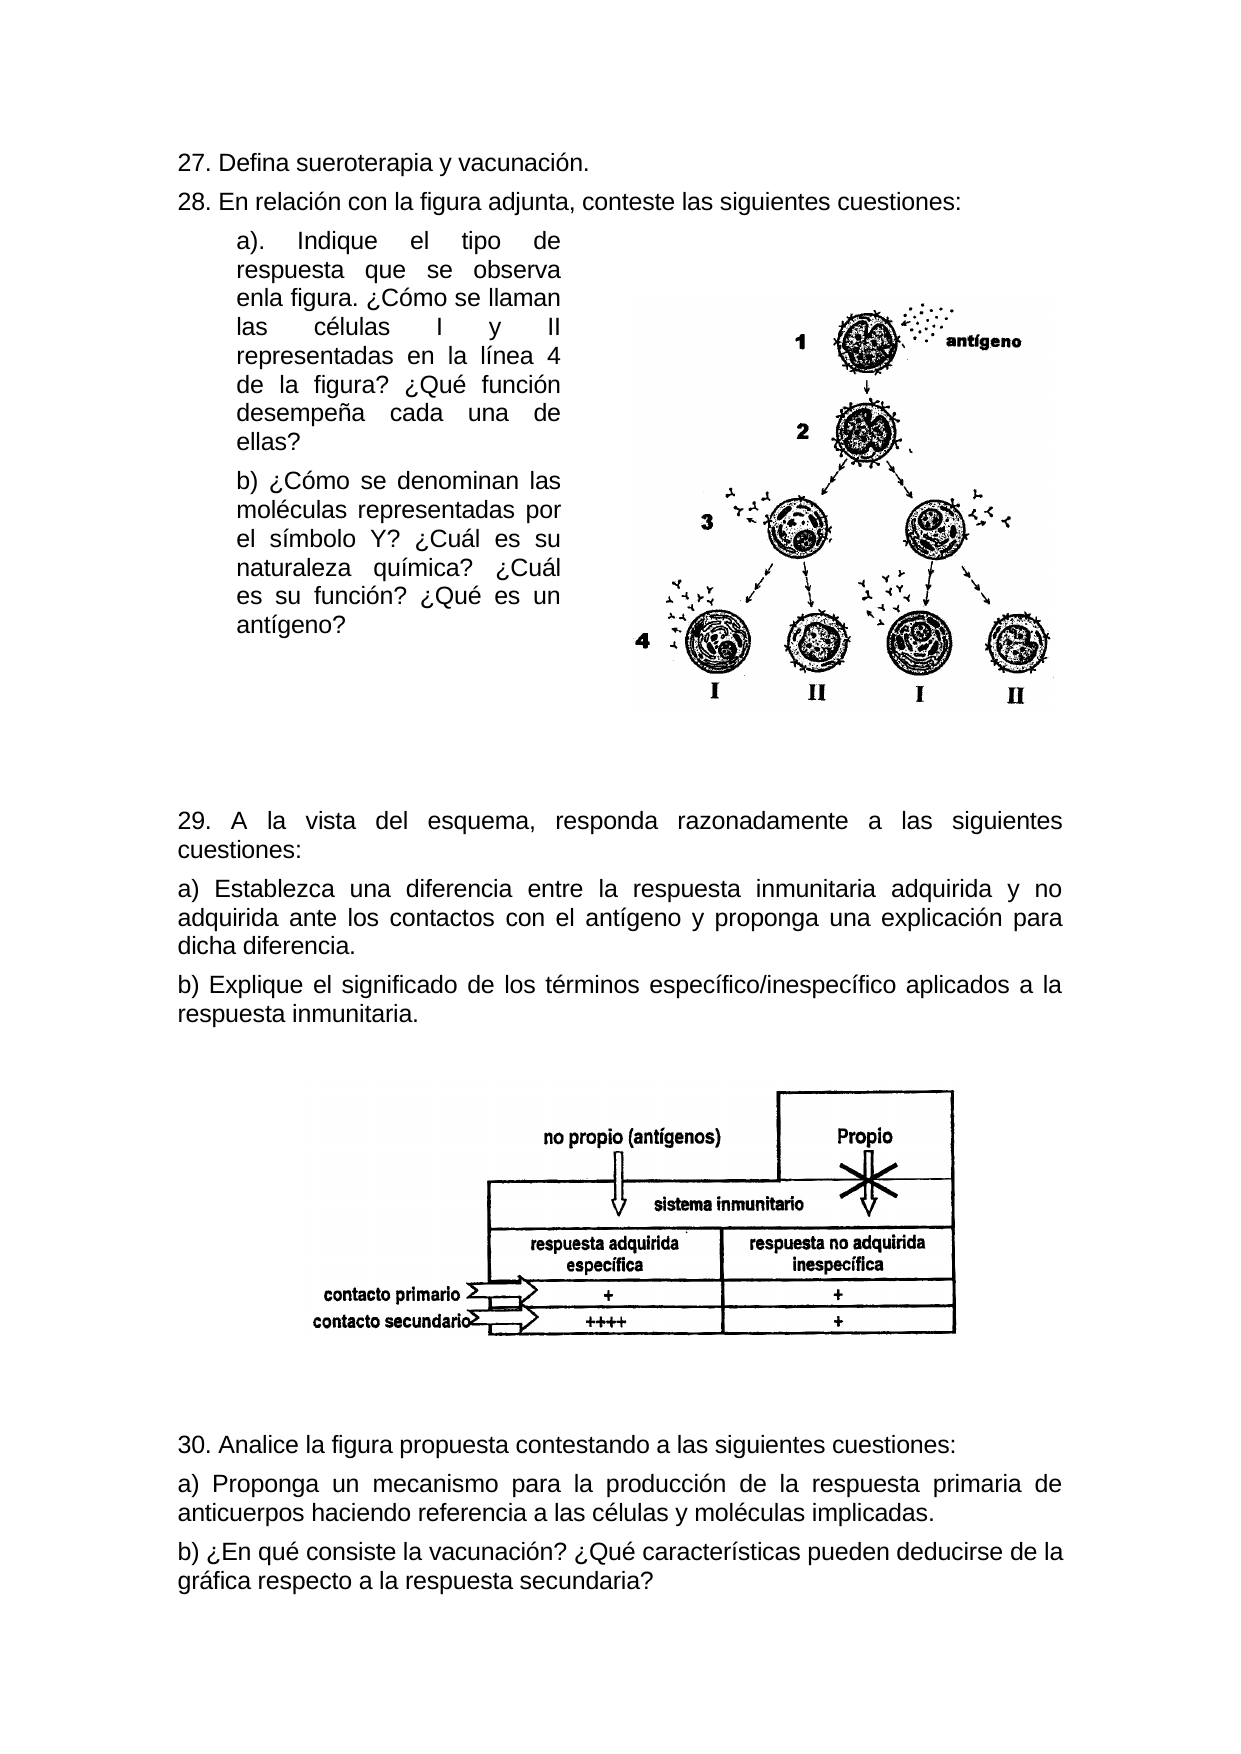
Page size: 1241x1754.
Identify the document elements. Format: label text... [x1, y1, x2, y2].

text b) Explique el significado de los términos específico/inespecífico aplicados a la respuesta inmunitaria. [177, 971, 1063, 1028]
text 30. Analice la figura propuesta contestando a las siguientes cuestiones: [177, 1430, 1063, 1459]
text 28. En relación con la figura adjunta, conteste las siguientes cuestiones: [177, 187, 1063, 216]
picture [303, 1079, 964, 1342]
text b) ¿Cómo se denominan las moléculas representadas por el símbolo Y? ¿Cuál es su naturaleza química? ¿Cuál es su función? ¿Qué es un antígeno? [236, 466, 561, 639]
text 29. A la vista del esquema, responda razonadamente a las siguientes cuestiones: [177, 806, 1063, 863]
picture [627, 292, 1056, 713]
text a). Indique el tipo de respuesta que se observa enla figura. ¿Cómo se llaman las células I y II representadas en la línea 4 de la figura? ¿Qué función desempeña cada una de ellas? [236, 226, 561, 456]
text 27. Defina sueroterapia y vacunación. [177, 148, 1063, 176]
text a) Proponga un mecanismo para la producción de la respuesta primaria de anticuerpos haciendo referencia a las células y moléculas implicadas. [177, 1469, 1063, 1527]
text b) ¿En qué consiste la vacunación? ¿Qué características pueden deducirse de la gráfica respecto a la respuesta secundaria? [177, 1537, 1063, 1595]
text a) Establezca una diferencia entre la respuesta inmunitaria adquirida y no adquirida ante los contactos con el antígeno y proponga una explicación para dicha diferencia. [177, 874, 1063, 960]
